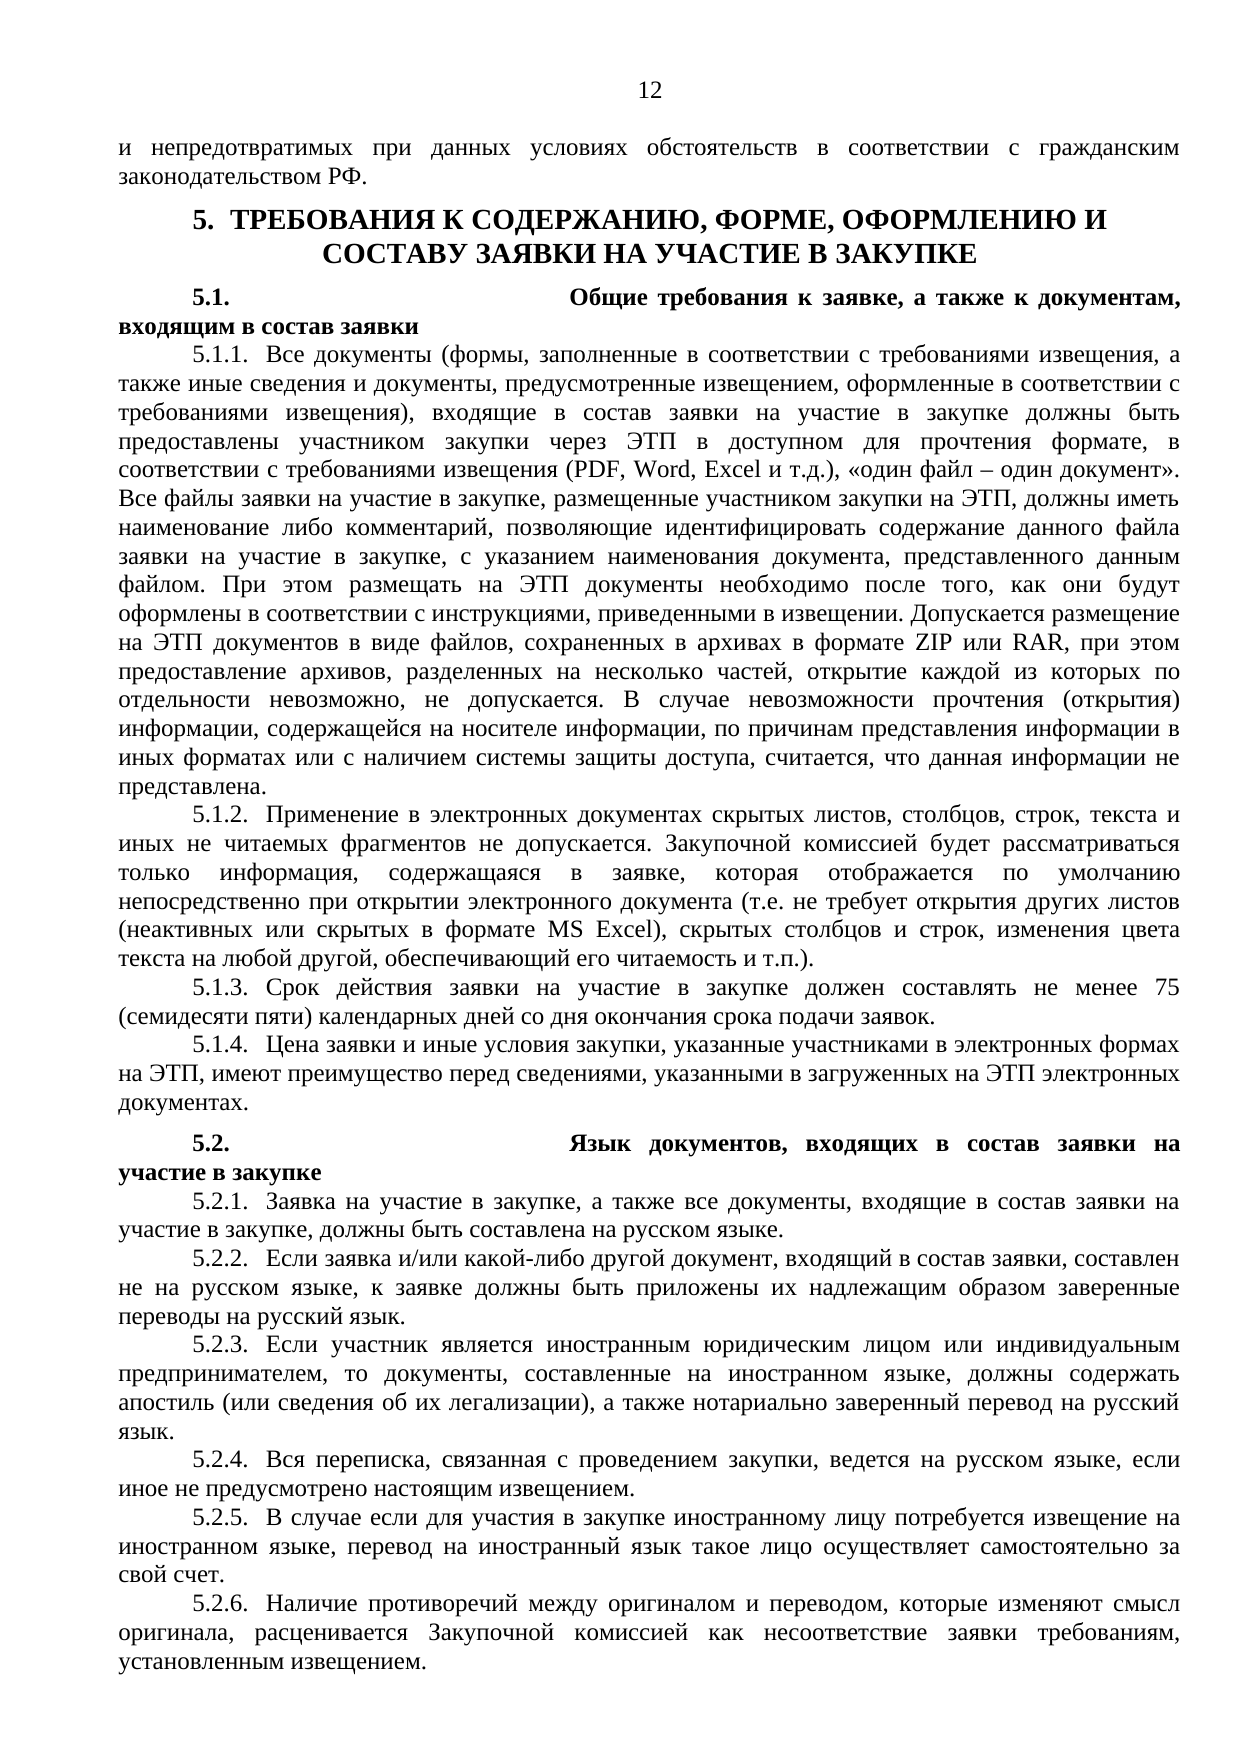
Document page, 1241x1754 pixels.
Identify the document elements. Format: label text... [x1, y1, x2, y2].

list Применение в электронных документах скрытых листов, столбцов, строк, текста и иных не читаемых фрагментов не допускается. Закупочной комиссией будет рассматриваться только информация, содержащаяся в заявке, которая отображается по умолчанию непосредственно при открытии электронного документа (т.е. не требует открытия других листов (неактивных или скрытых в формате MS Excel), скрытых столбцов и строк, изменения цвета текста на любой другой, обеспечивающий его читаемость и т.п.). [118, 799, 1181, 972]
list Цена заявки и иные условия закупки, указанные участниками в электронных формах на ЭТП, имеют преимущество перед сведениями, указанными в загруженных на ЭТП электронных документах. [118, 1029, 1181, 1116]
list Все документы (формы, заполненные в соответствии с требованиями извещения, а также иные сведения и документы, предусмотренные извещением, оформленные в соответствии с требованиями извещения), входящие в состав заявки на участие в закупке должны быть предоставлены участником закупки через ЭТП в доступном для прочтения формате, в соответствии с требованиями извещения (PDF, Word, Excel и т.д.), «один файл – один документ». Все файлы заявки на участие в закупке, размещенные участником закупки на ЭТП, должны иметь наименование либо комментарий, позволяющие идентифицировать содержание данного файла заявки на участие в закупке, с указанием наименования документа, представленного данным файлом. При этом размещать на ЭТП документы необходимо после того, как они будут оформлены в соответствии с инструкциями, приведенными в извещении. Допускается размещение на ЭТП документов в виде файлов, сохраненных в архивах в формате ZIP или RAR, при этом предоставление архивов, разделенных на несколько частей, открытие каждой из которых по отдельности невозможно, не допускается. В случае невозможности прочтения (открытия) информации, содержащейся на носителе информации, по причинам представления информации в иных форматах или с наличием системы защиты доступа, считается, что данная информации не представлена. [118, 339, 1181, 799]
list Общие требования к заявке, а также к документам, входящим в состав заявки [118, 282, 1181, 339]
list Если участник является иностранным юридическим лицом или индивидуальным предпринимателем, то документы, составленные на иностранном языке, должны содержать апостиль (или сведения об их легализации), а также нотариально заверенный перевод на русский язык. [118, 1329, 1181, 1444]
list Если заявка и/или какой-либо другой документ, входящий в состав заявки, составлен не на русском языке, к заявке должны быть приложены их надлежащим образом заверенные переводы на русский язык. [118, 1243, 1181, 1329]
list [118, 132, 1181, 190]
list Язык документов, входящих в состав заявки на участие в закупке [118, 1128, 1181, 1186]
list ТРЕБОВАНИЯ К СОДЕРЖАНИЮ, ФОРМЕ, ОФОРМЛЕНИЮ И СОСТАВУ ЗАЯВКИ НА УЧАСТИЕ В ЗАКУПКЕ [118, 202, 1181, 269]
list Заявка на участие в закупке, а также все документы, входящие в состав заявки на участие в закупке, должны быть составлена на русском языке. [118, 1186, 1181, 1243]
list Наличие противоречий между оригиналом и переводом, которые изменяют смысл оригинала, расценивается Закупочной комиссией как несоответствие заявки требованиям, установленным извещением. [118, 1588, 1181, 1674]
list В случае если для участия в закупке иностранному лицу потребуется извещение на иностранном языке, перевод на иностранный язык такое лицо осуществляет самостоятельно за свой счет. [118, 1502, 1181, 1588]
list Вся переписка, связанная с проведением закупки, ведется на русском языке, если иное не предусмотрено настоящим извещением. [118, 1444, 1181, 1502]
list Срок действия заявки на участие в закупке должен составлять не менее 75 (семидесяти пяти) календарных дней со дня окончания срока подачи заявок. [118, 972, 1181, 1029]
